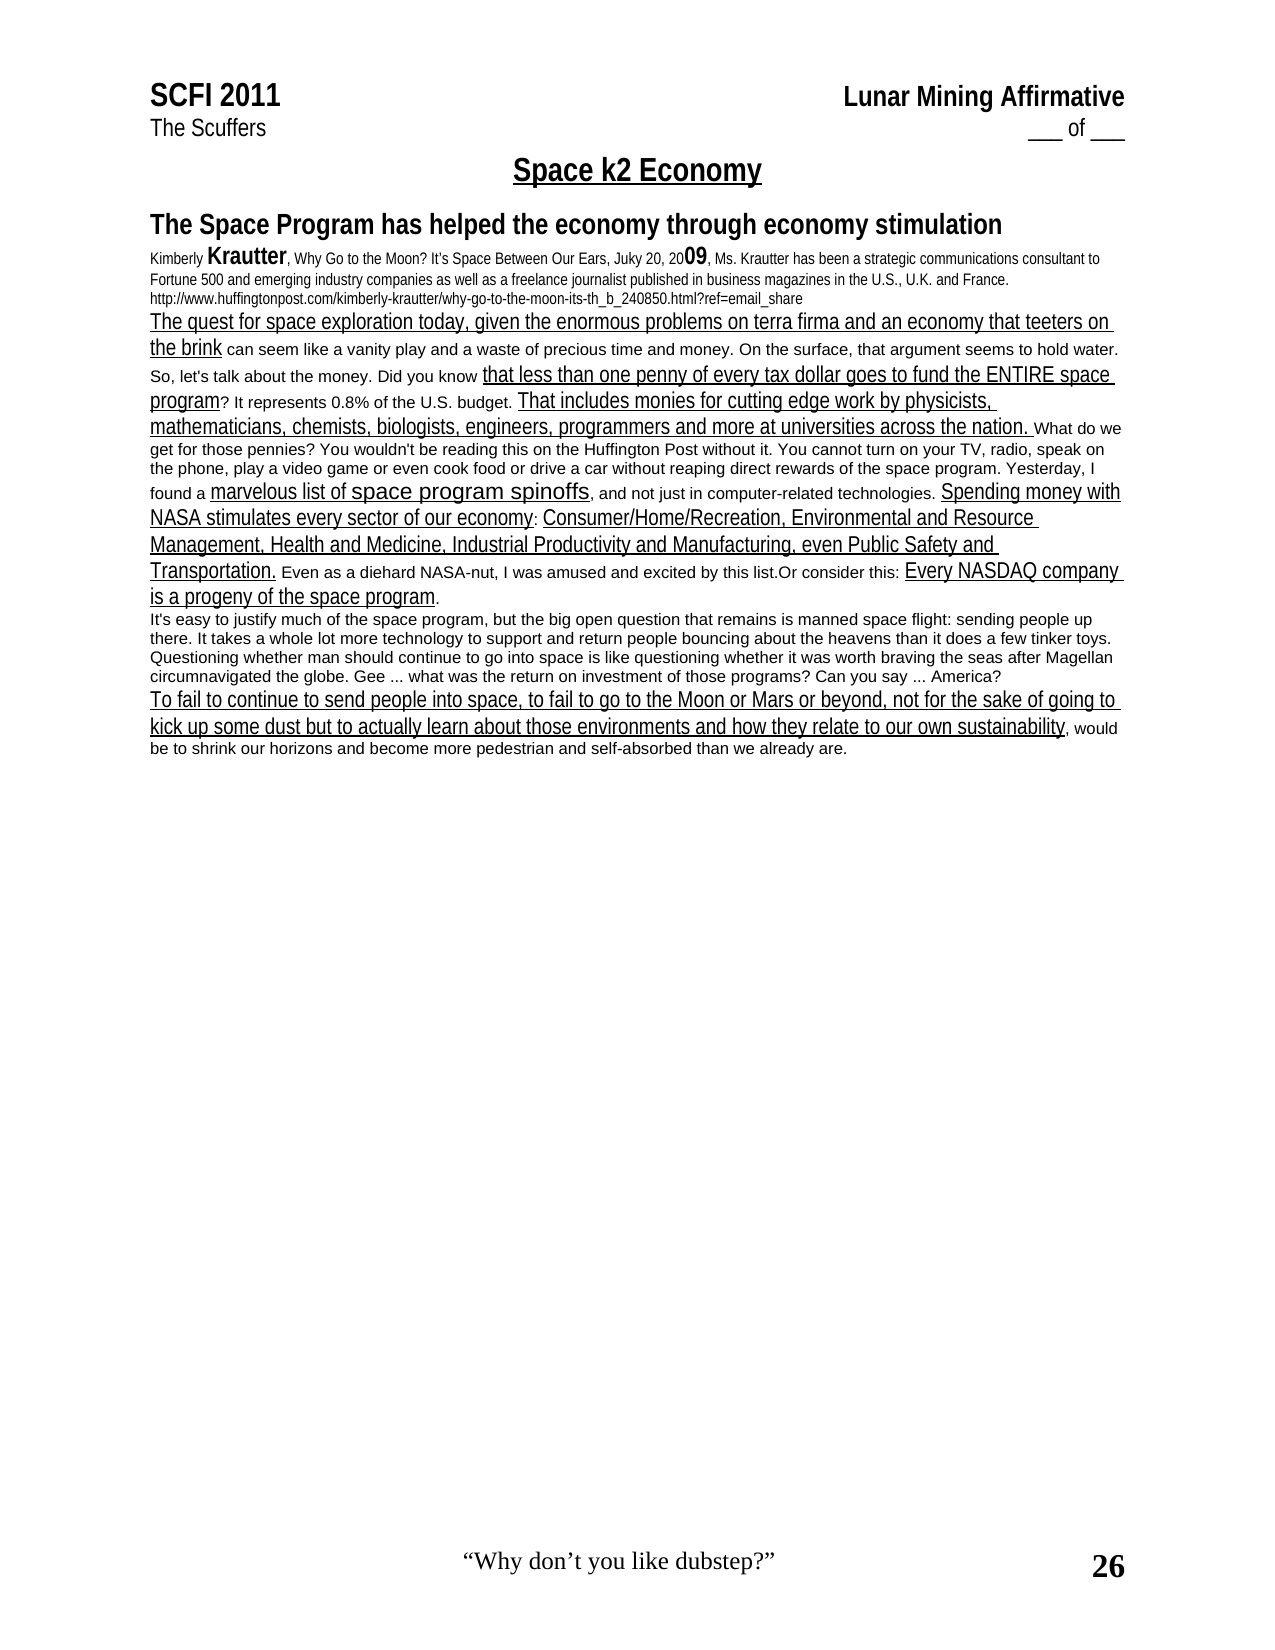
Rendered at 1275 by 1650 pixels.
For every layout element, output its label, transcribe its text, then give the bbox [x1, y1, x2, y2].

text Kimberly Krautter, Why Go to the Moon? It’s Space Between Our Ears, Juky 20, 2009, Ms. Krautter has been a strategic communications consultant to Fortune 500 and emerging industry companies as well as a freelance journalist published in business magazines in the U.S., U.K. and France. http://www.huffingtonpost.com/kimberly-krautter/why-go-to-the-moon-its-th_b_240850.html?ref=email_share [150, 241, 1125, 308]
text It's easy to justify much of the space program, but the big open question that remains is manned space flight: sending people up there. It takes a whole lot more technology to support and return people bouncing about the heavens than it does a few tinker toys. [150, 610, 1125, 648]
text To fail to continue to send people into space, to fail to go to the Moon or Mars or beyond, not for the sake of going to kick up some dust but to actually learn about those environments and how they relate to our own sustainability, would be to shrink our horizons and become more pedestrian and self-absorbed than we already are. [150, 686, 1125, 758]
text Space k2 Economy [150, 150, 1125, 188]
text The Space Program has helped the economy through economy stimulation [150, 207, 1125, 241]
text The quest for space exploration today, given the enormous problems on terra firma and an economy that teeters on the brink can seem like a vanity play and a waste of precious time and money. On the surface, that argument seems to hold water. So, let's talk about the money. Did you know that less than one penny of every tax dollar goes to fund the ENTIRE space program? It represents 0.8% of the U.S. budget. That includes monies for cutting edge work by physicists, mathematicians, chemists, biologists, engineers, programmers and more at universities across the nation. What do we get for those pennies? You wouldn't be reading this on the Huffington Post without it. You cannot turn on your TV, radio, speak on the phone, play a video game or even cook food or drive a car without reaping direct rewards of the space program. Yesterday, I found a marvelous list of space program spinoffs, and not just in computer-related technologies. Spending money with NASA stimulates every sector of our economy: Consumer/Home/Recreation, Environmental and Resource Management, Health and Medicine, Industrial Productivity and Manufacturing, even Public Safety and Transportation. Even as a diehard NASA-nut, I was amused and excited by this list.Or consider this: Every NASDAQ company is a progeny of the space program. [150, 308, 1125, 610]
text Questioning whether man should continue to go into space is like questioning whether it was worth braving the seas after Magellan circumnavigated the globe. Gee ... what was the return on investment of those programs? Can you say ... America? [150, 648, 1125, 686]
